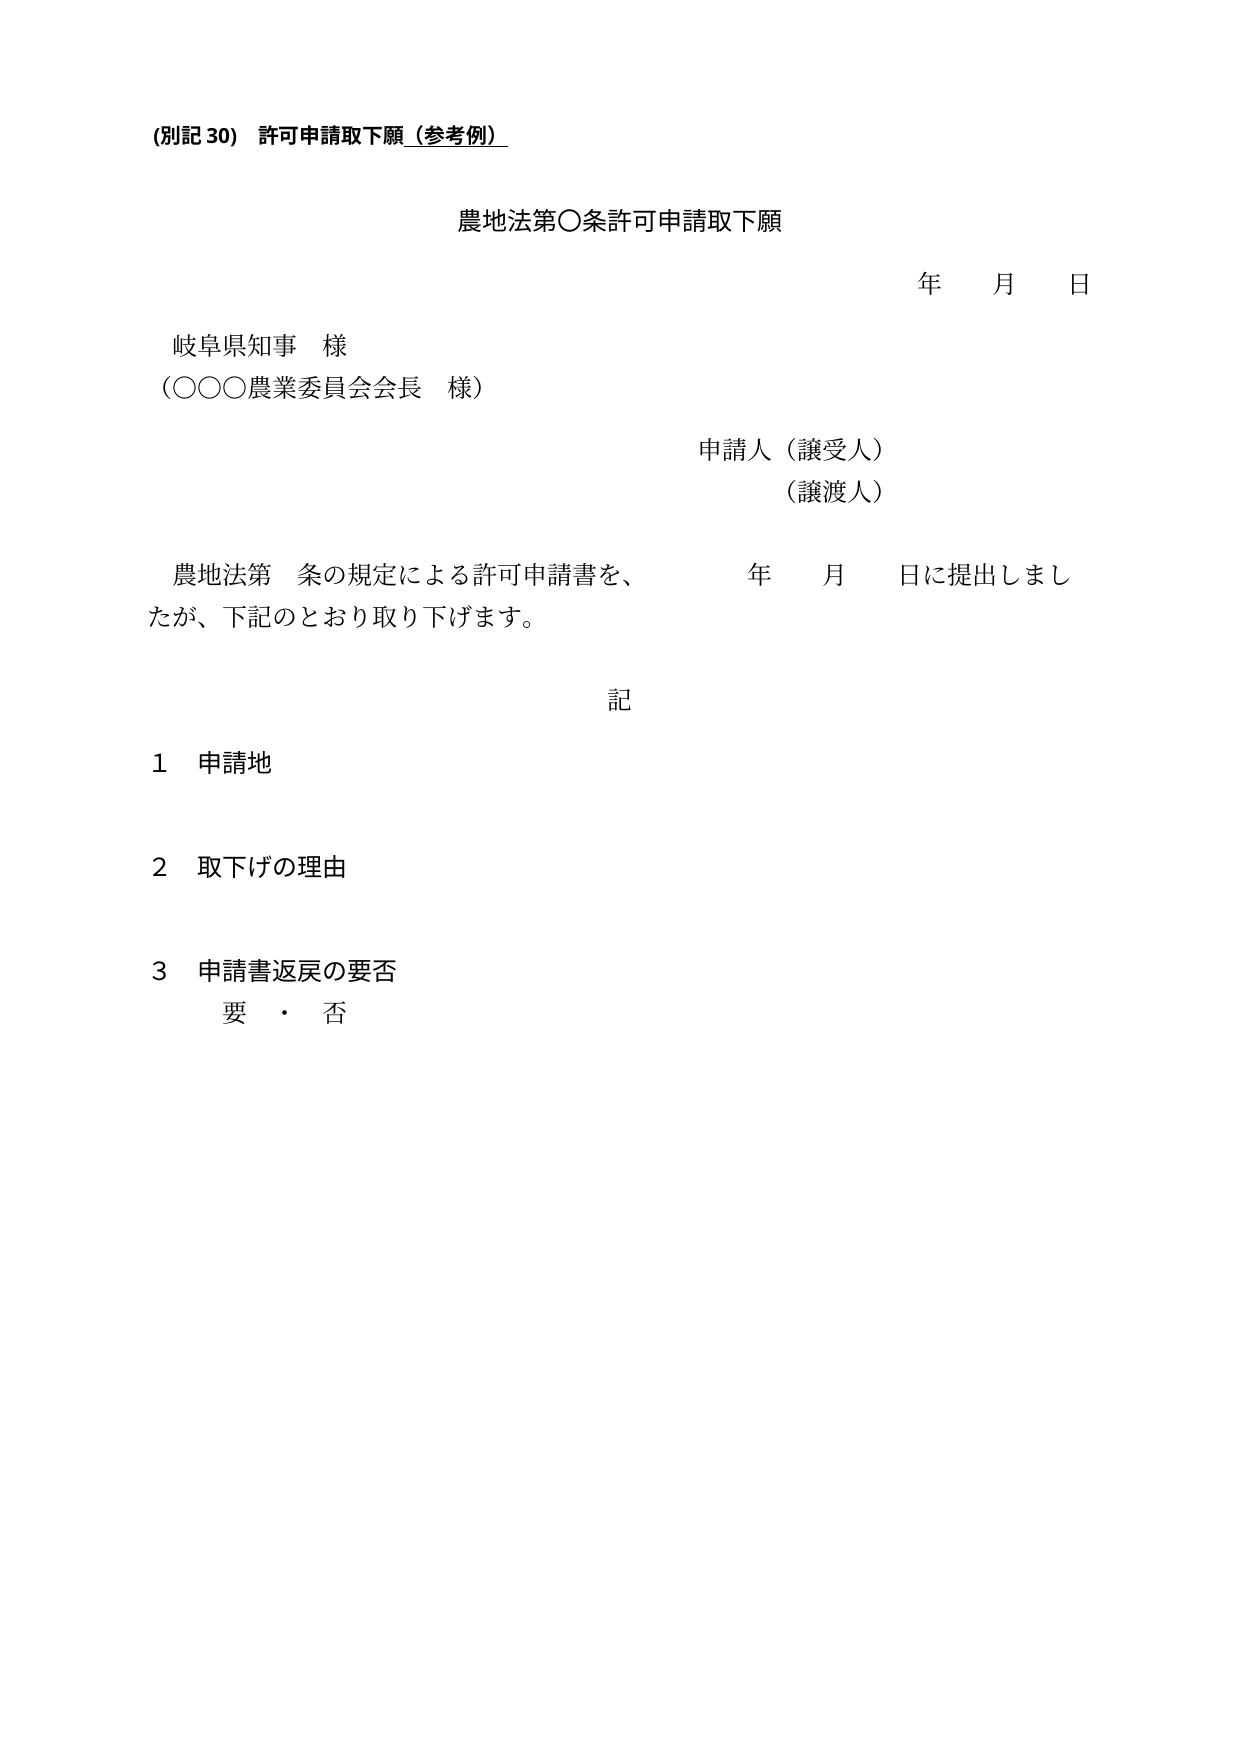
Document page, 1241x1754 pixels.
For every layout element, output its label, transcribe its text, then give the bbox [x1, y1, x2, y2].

text 年 月 日 [148, 262, 1092, 303]
text １ 申請地 [148, 741, 1092, 782]
text 記 [148, 678, 1092, 720]
text (別記30) 許可申請取下願（参考例） [148, 119, 1092, 150]
text 農地法第 条の規定による許可申請書を、 年 月 日に提出しましたが、下記のとおり取り下げます。 [148, 553, 1092, 637]
text 要 ・ 否 [148, 991, 1092, 1032]
text ３ 申請書返戻の要否 [148, 949, 1092, 991]
text 農地法第〇条許可申請取下願 [148, 199, 1092, 241]
text ２ 取下げの理由 [148, 845, 1092, 887]
text 岐阜県知事 様 [148, 324, 1092, 366]
text （〇〇〇農業委員会会長 様） [148, 366, 1092, 407]
text 申請人（譲受人） [148, 428, 1092, 470]
text （譲渡人） [148, 470, 1092, 512]
